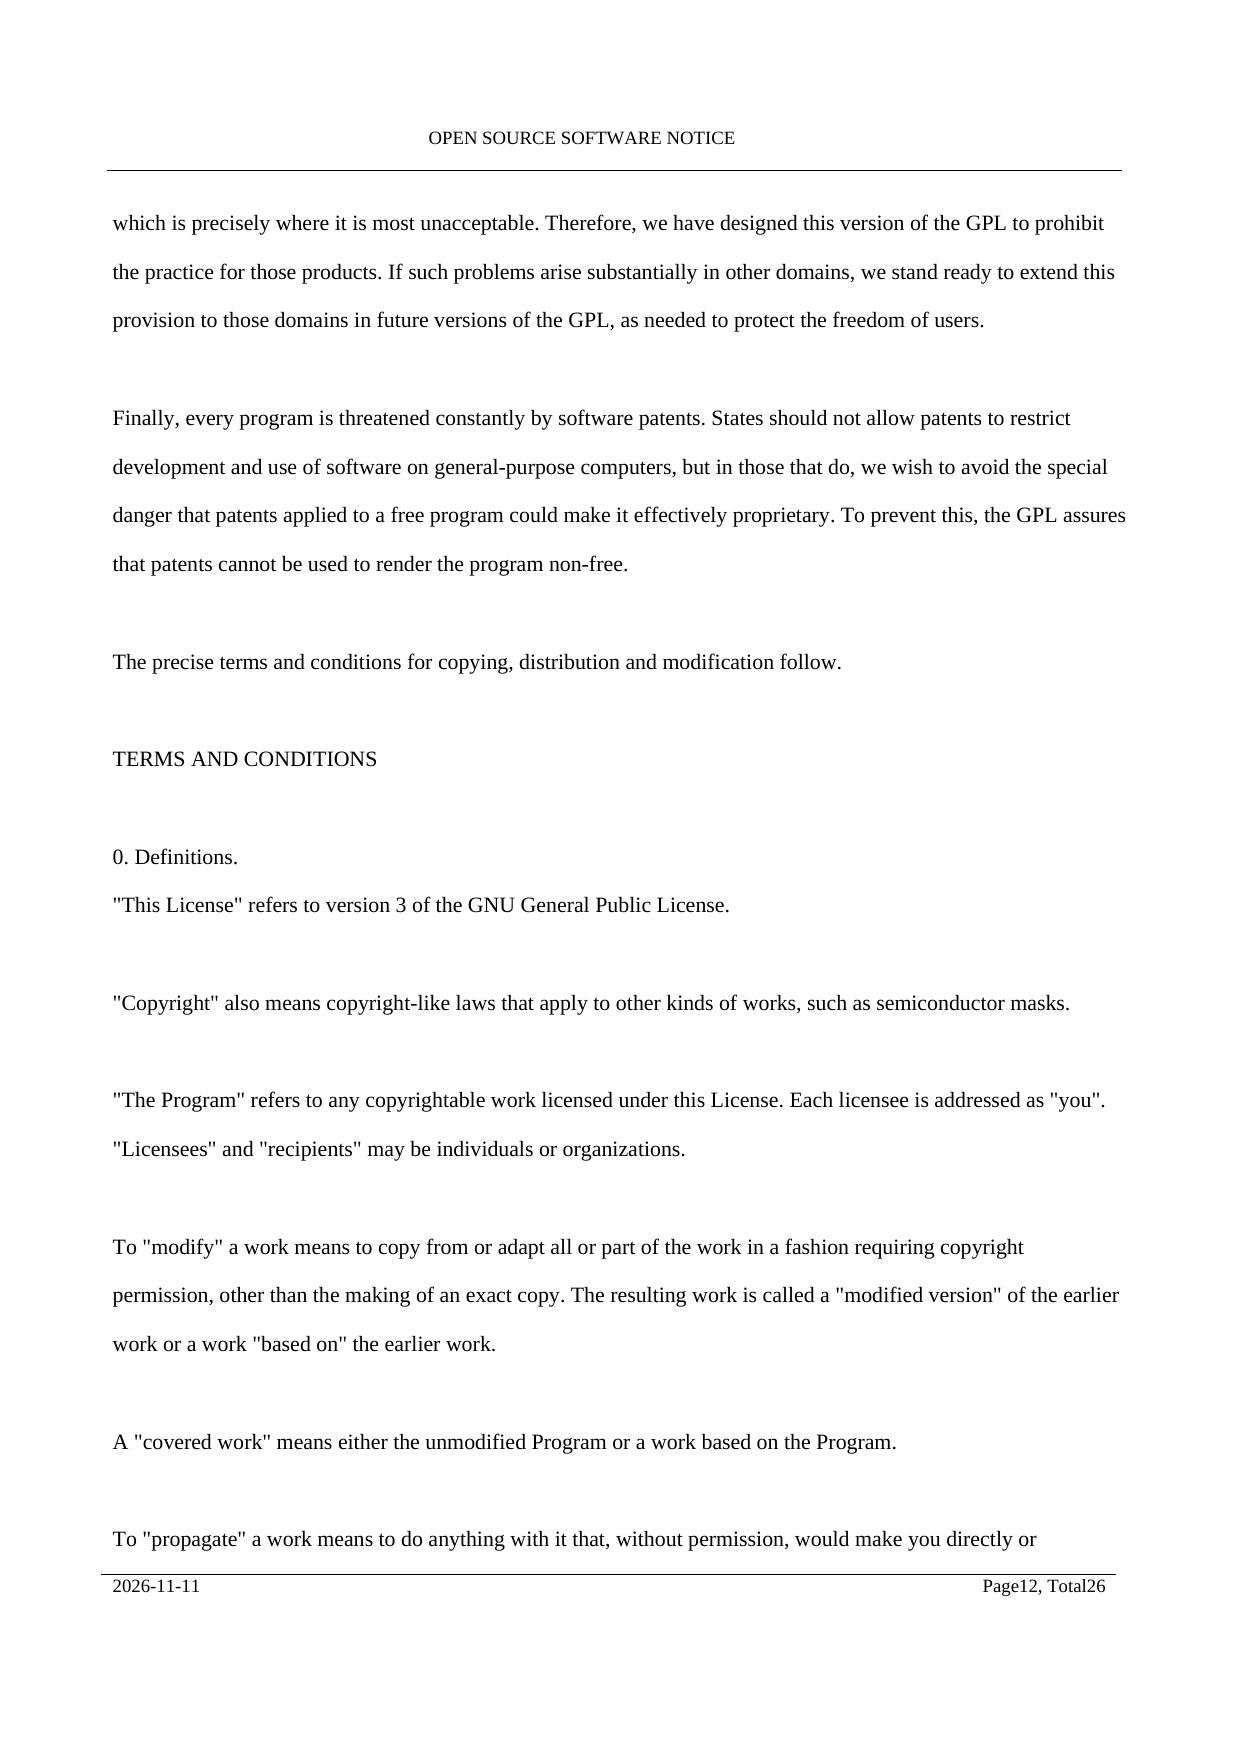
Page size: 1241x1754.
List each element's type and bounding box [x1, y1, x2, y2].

text [112, 206, 1128, 1555]
